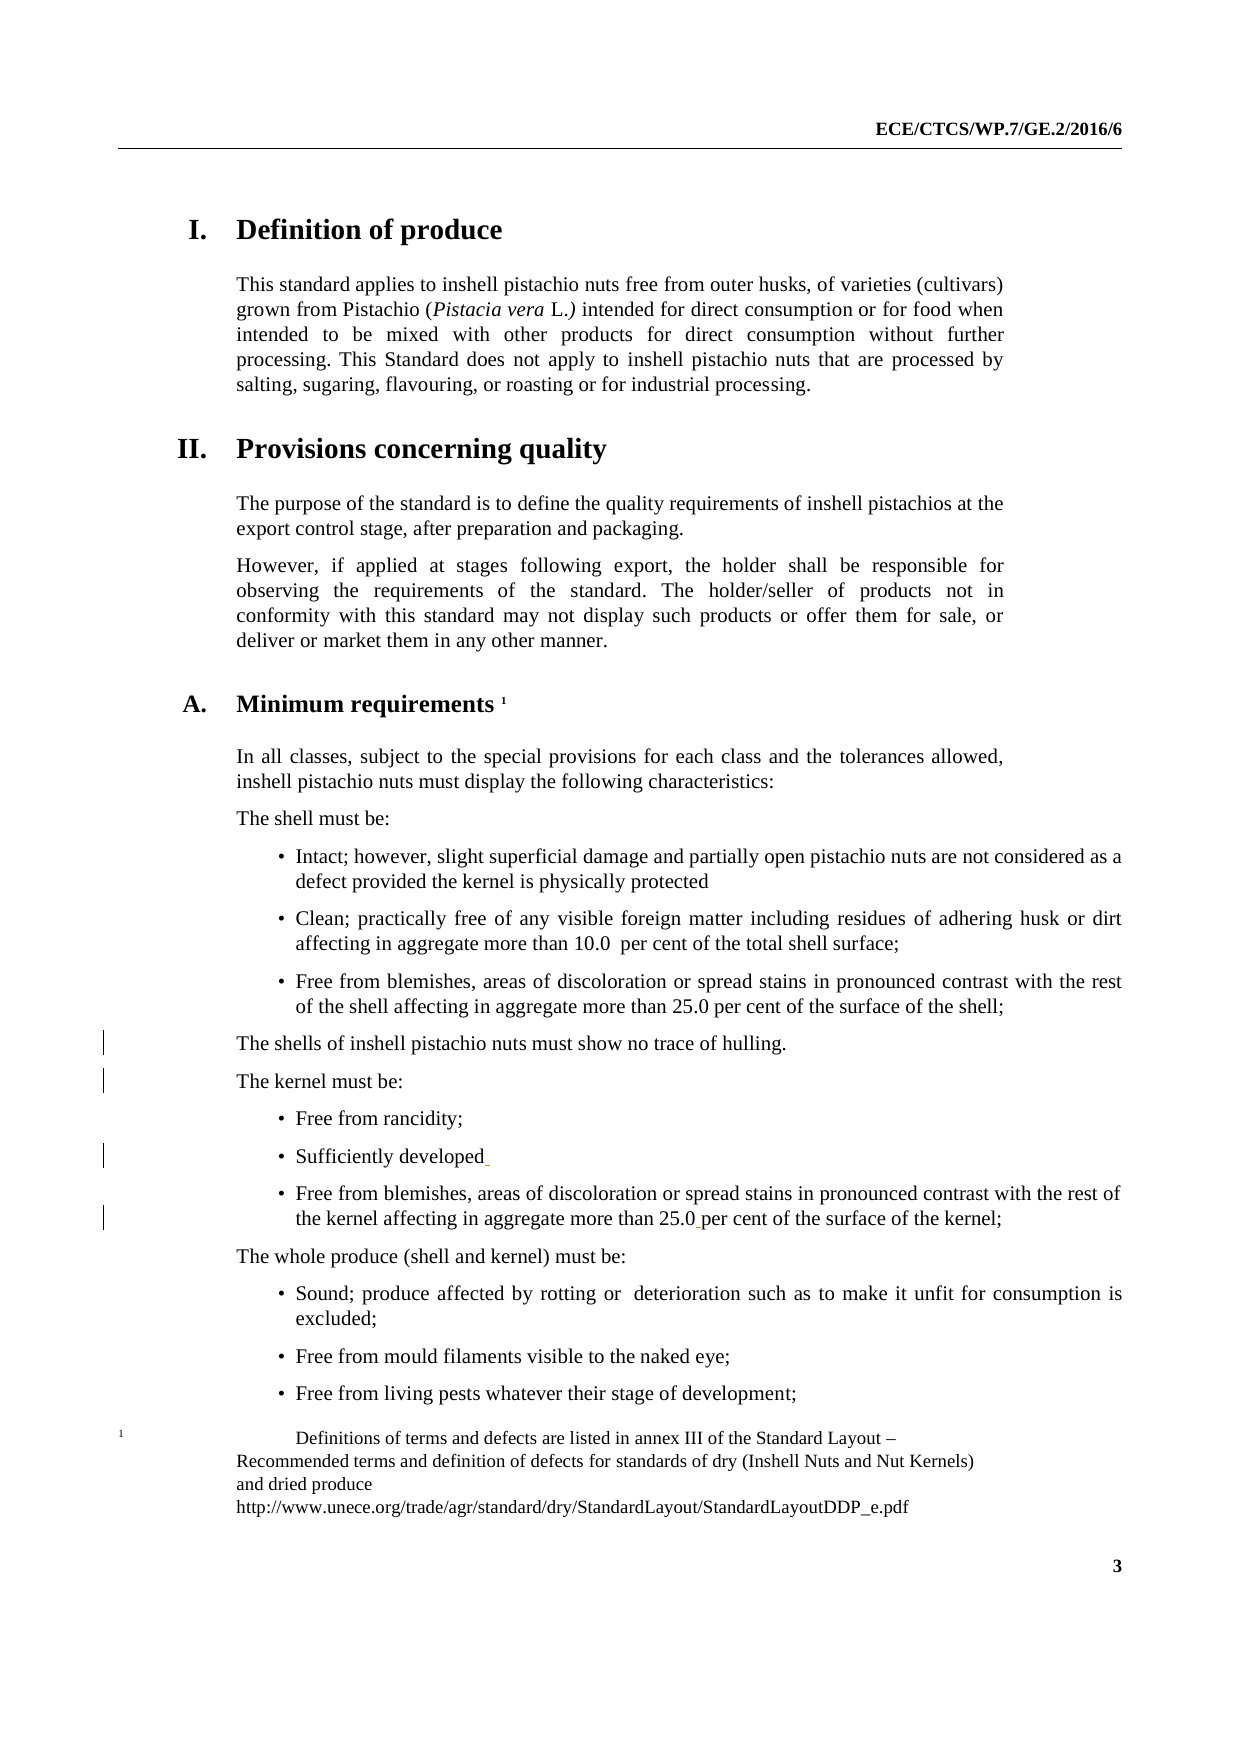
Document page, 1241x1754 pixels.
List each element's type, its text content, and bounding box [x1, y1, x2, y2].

text Clean; practically free of any visible foreign matter including residues of adhering husk or dirt affecting in aggregate more than 10.0 per cent of the total shell surface; [278, 905, 1122, 955]
text Sufficiently developed [278, 1143, 1122, 1168]
text Free from living pests whatever their stage of development; [278, 1380, 1122, 1405]
text The shells of inshell pistachio nuts must show no trace of hulling. [236, 1030, 1004, 1055]
text Free from blemishes, areas of discoloration or spread stains in pronounced contrast with the rest of the shell affecting in aggregate more than 25.0 per cent of the surface of the shell; [278, 968, 1122, 1018]
text A. Minimum requirements [118, 690, 1004, 718]
text Free from blemishes, areas of discoloration or spread stains in pronounced contrast with the rest of the kernel affecting in aggregate more than 25.0per cent of the surface of the kernel; [278, 1180, 1122, 1230]
text The shell must be: [236, 805, 1004, 830]
text Free from mould filaments visible to the naked eye; [278, 1343, 1122, 1368]
text Intact; however, slight superficial damage and partially open pistachio nuts are not considered as a defect provided the kernel is physically protected [278, 843, 1122, 893]
text The whole produce (shell and kernel) must be: [236, 1243, 1004, 1268]
text II. Provisions concerning quality [118, 433, 1004, 465]
text The kernel must be: [236, 1068, 1004, 1093]
text Free from rancidity; [278, 1105, 1122, 1130]
text In all classes, subject to the special provisions for each class and the tolerances allowed, inshell pistachio nuts must display the following characteristics: [236, 743, 1004, 793]
text However, if applied at stages following export, the holder shall be responsible for observing the requirements of the standard. The holder/seller of products not in conformity with this standard may not display such products or offer them for sale, or deliver or market them in any other manner. [236, 552, 1004, 652]
text I. Definition of produce [118, 215, 1004, 246]
text This standard applies to inshell pistachio nuts free from outer husks, of varieties (cultivars) grown from Pistachio (Pistacia vera L.) intended for direct consumption or for food when intended to be mixed with other products for direct consumption without further processing. This Standard does not apply to inshell pistachio nuts that are processed by salting, sugaring, flavouring, or roasting or for industrial processing. [236, 271, 1004, 396]
text Sound; produce affected by rotting or deterioration such as to make it unfit for consumption is excluded; [278, 1280, 1122, 1330]
text The purpose of the standard is to define the quality requirements of inshell pistachios at the export control stage, after preparation and packaging. [236, 490, 1004, 540]
